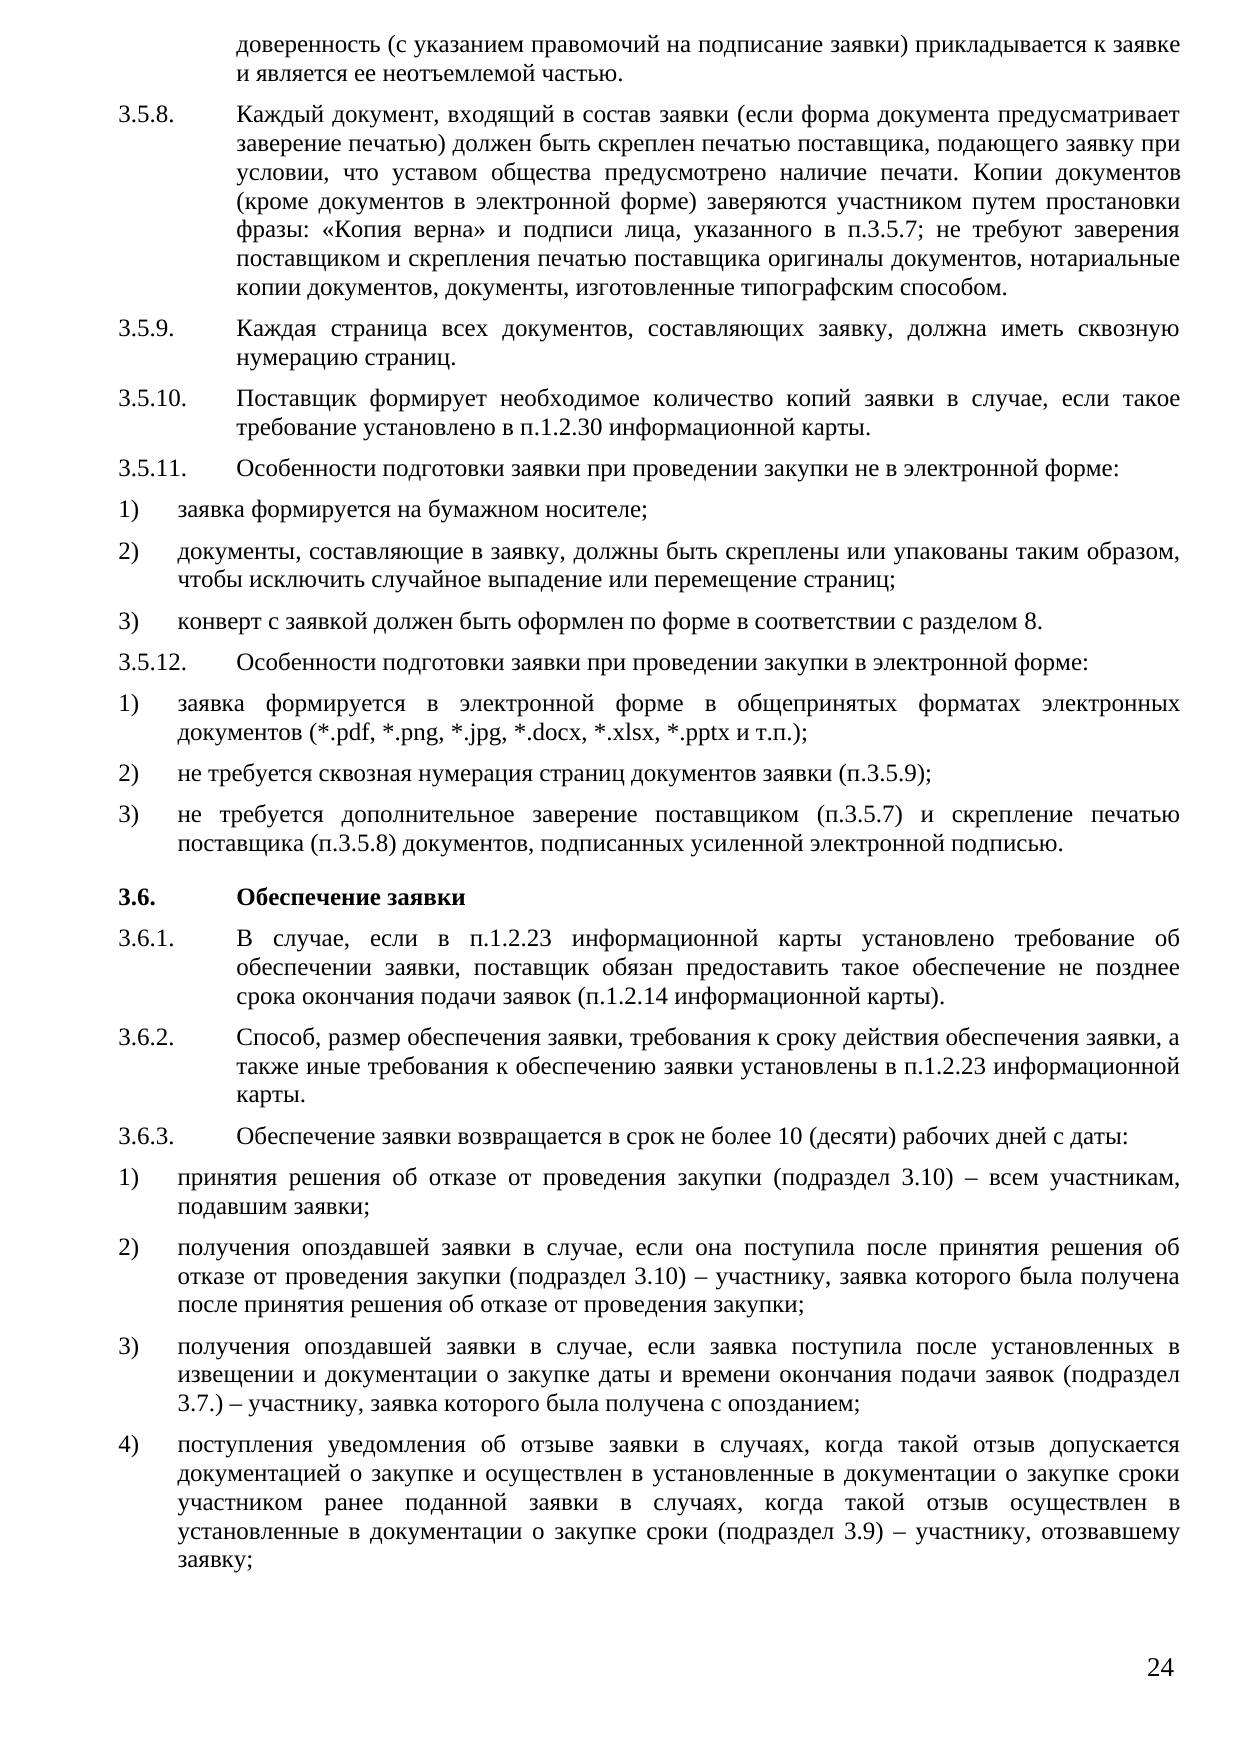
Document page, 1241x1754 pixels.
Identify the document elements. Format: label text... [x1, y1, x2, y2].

text не требуется сквозная нумерация страниц документов заявки (п.3.5.9); [118, 758, 1181, 787]
text Обеспечение заявки [118, 882, 1181, 911]
text получения опоздавшей заявки в случае, если заявка поступила после установленных в извещении и документации о закупке даты и времени окончания подачи заявок (подраздел 3.7.) – участнику, заявка которого была получена с опозданием; [118, 1331, 1181, 1417]
text Каждый документ, входящий в состав заявки (если форма документа предусматривает заверение печатью) должен быть скреплен печатью поставщика, подающего заявку при условии, что уставом общества предусмотрено наличие печати. Копии документов (кроме документов в электронной форме) заверяются участником путем простановки фразы: «Копия верна» и подписи лица, указанного в п.3.5.7; не требуют заверения поставщиком и скрепления печатью поставщика оригиналы документов, нотариальные копии документов, документы, изготовленные типографским способом. [118, 99, 1181, 301]
text конверт с заявкой должен быть оформлен по форме в соответствии с разделом 8. [118, 606, 1181, 634]
text Способ, размер обеспечения заявки, требования к сроку действия обеспечения заявки, а также иные требования к обеспечению заявки установлены в п.1.2.23 информационной карты. [118, 1022, 1181, 1108]
text принятия решения об отказе от проведения закупки (подраздел 3.10) – всем участникам, подавшим заявки; [118, 1162, 1181, 1219]
text Обеспечение заявки возвращается в срок не более 10 (десяти) рабочих дней с даты: [118, 1121, 1181, 1149]
text документы, составляющие в заявку, должны быть скреплены или упакованы таким образом, чтобы исключить случайное выпадение или перемещение страниц; [118, 536, 1181, 593]
text Особенности подготовки заявки при проведении закупки не в электронной форме: [118, 453, 1181, 482]
text поступления уведомления об отзыве заявки в случаях, когда такой отзыв допускается документацией о закупке и осуществлен в установленные в документации о закупке сроки участником ранее поданной заявки в случаях, когда такой отзыв осуществлен в установленные в документации о закупке сроки (подраздел 3.9) – участнику, отозвавшему заявку; [118, 1429, 1181, 1573]
text заявка формируется на бумажном носителе; [118, 494, 1181, 523]
text Поставщик формирует необходимое количество копий заявки в случае, если такое требование установлено в п.1.2.30 информационной карты. [118, 383, 1181, 441]
text не требуется дополнительное заверение поставщиком (п.3.5.7) и скрепление печатью поставщика (п.3.5.8) документов, подписанных усиленной электронной подписью. [118, 799, 1181, 857]
text Особенности подготовки заявки при проведении закупки в электронной форме: [118, 647, 1181, 676]
text В случае, если в п.1.2.23 информационной карты установлено требование об обеспечении заявки, поставщик обязан предоставить такое обеспечение не позднее срока окончания подачи заявок (п.1.2.14 информационной карты). [118, 923, 1181, 1009]
text Каждая страница всех документов, составляющих заявку, должна иметь сквозную нумерацию страниц. [118, 313, 1181, 371]
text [118, 29, 1181, 87]
text получения опоздавшей заявки в случае, если она поступила после принятия решения об отказе от проведения закупки (подраздел 3.10) – участнику, заявка которого была получена после принятия решения об отказе от проведения закупки; [118, 1232, 1181, 1318]
text заявка формируется в электронной форме в общепринятых форматах электронных документов (*.pdf, *.png, *.jpg, *.docx, *.xlsx, *.pptx и т.п.); [118, 688, 1181, 746]
